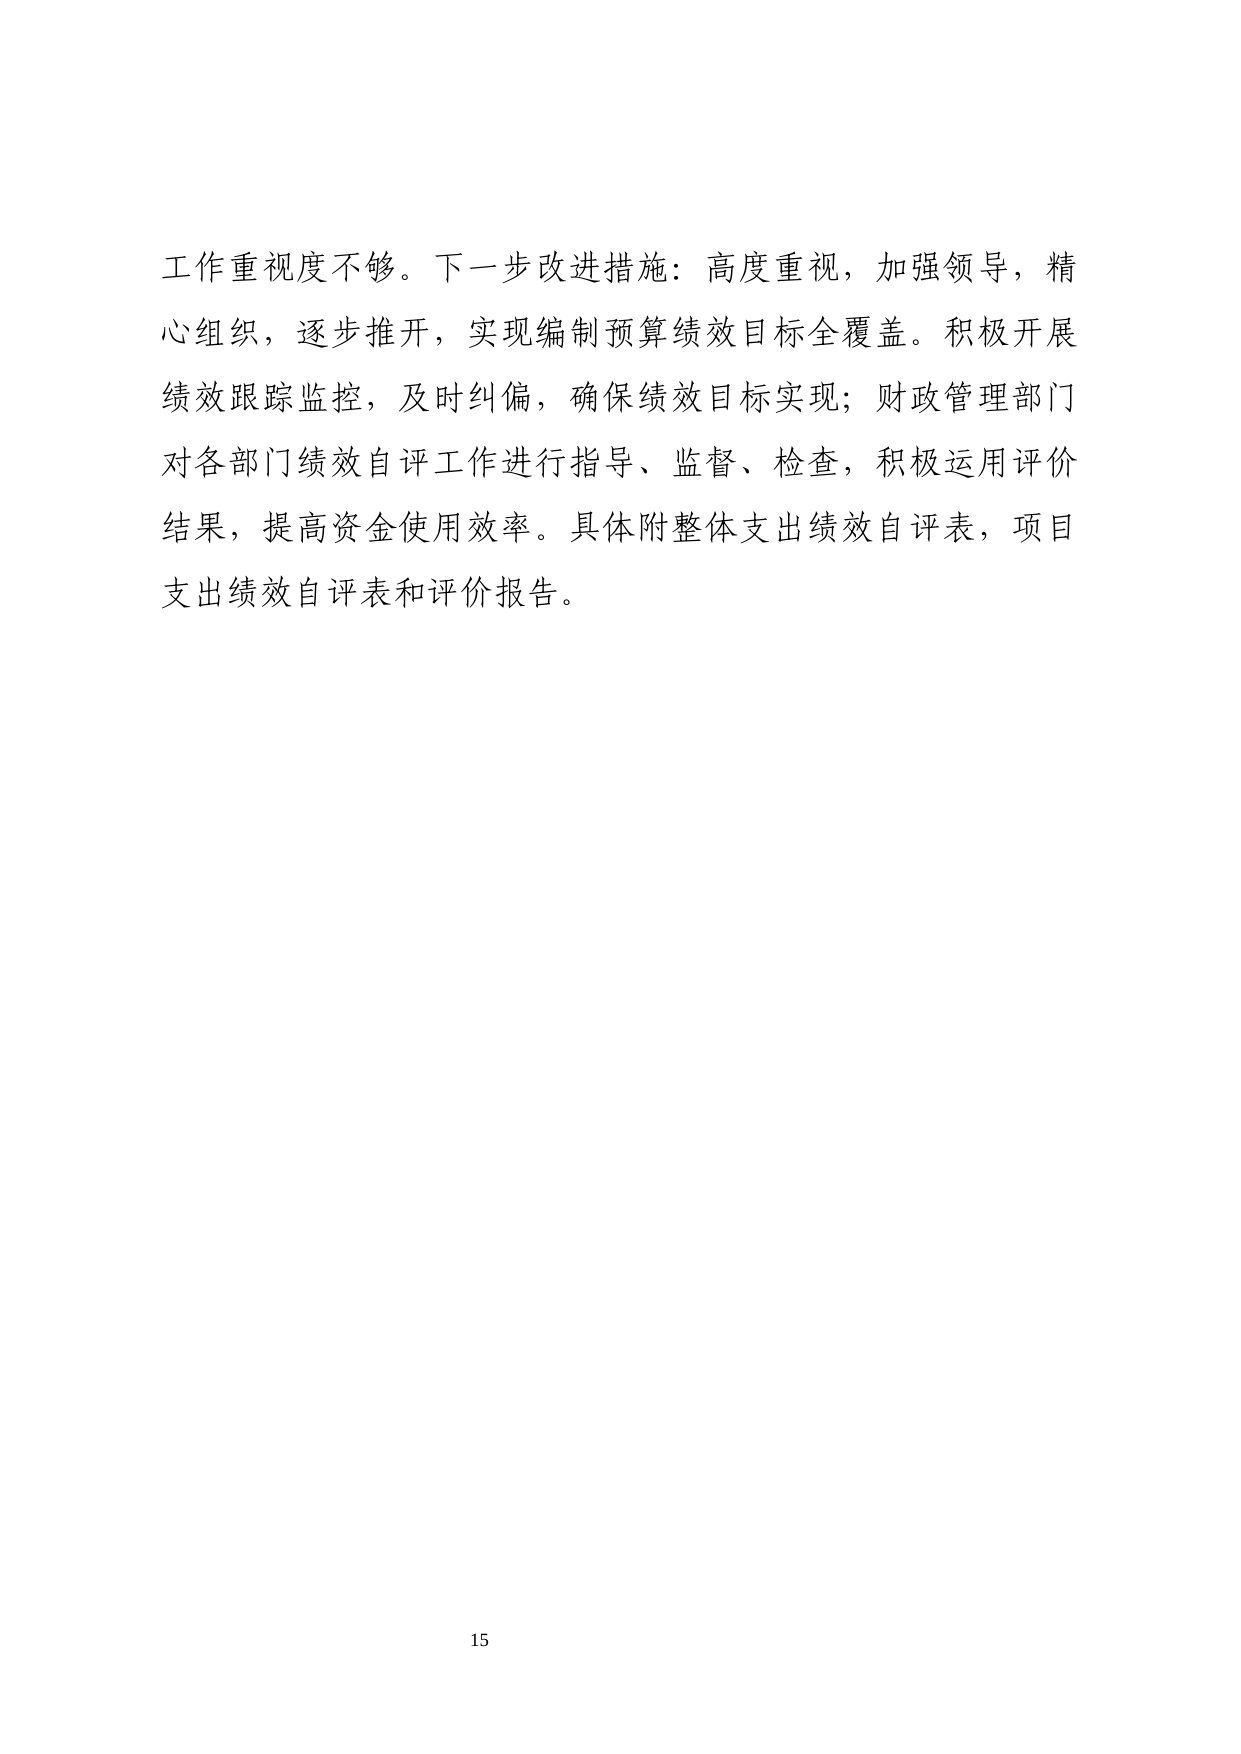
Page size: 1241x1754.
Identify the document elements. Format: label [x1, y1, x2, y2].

text [159, 233, 1081, 623]
